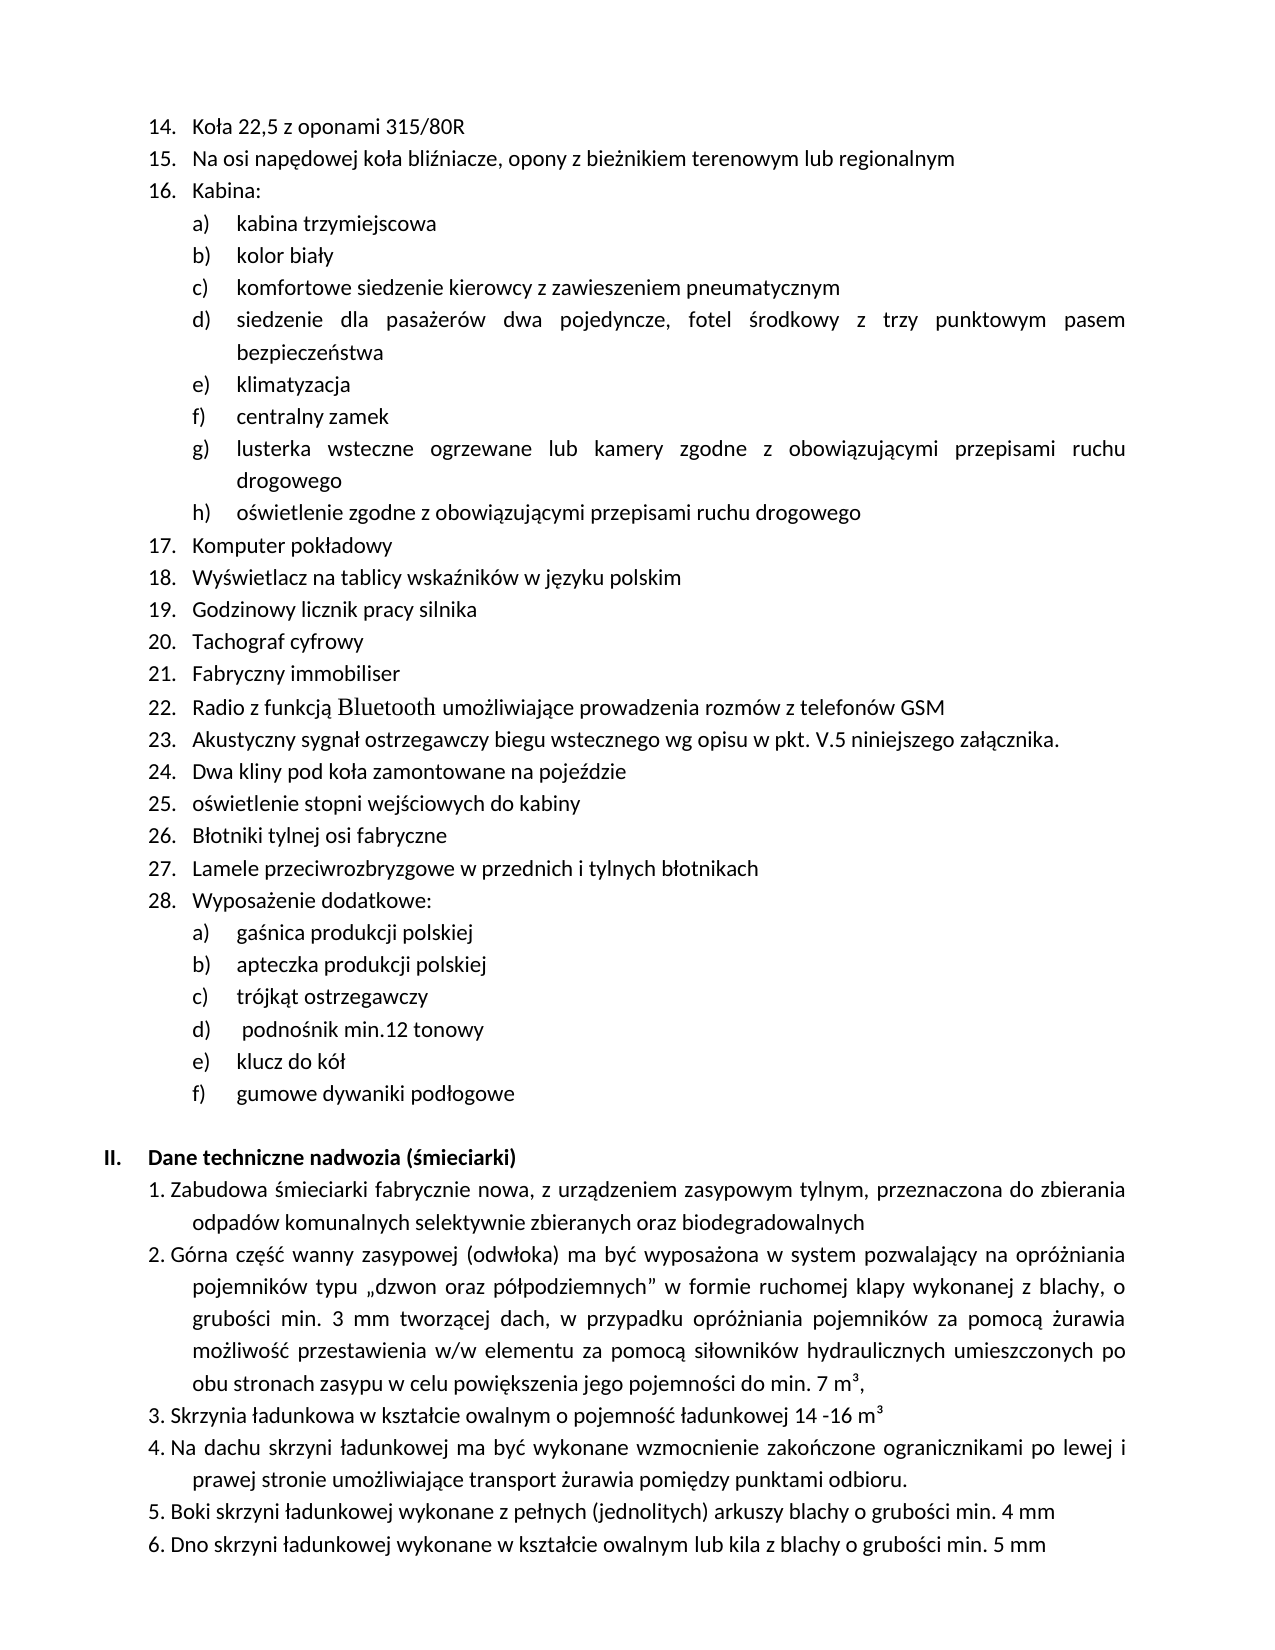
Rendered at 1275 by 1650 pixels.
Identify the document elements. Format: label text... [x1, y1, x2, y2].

list Radio z funkcją Bluetooth umożliwiające prowadzenia rozmów z telefonów GSM [148, 692, 1127, 721]
list klimatyzacja [192, 370, 1127, 398]
list siedzenie dla pasażerów dwa pojedyncze, fotel środkowy z trzy punktowym pasem bezpieczeństwa [192, 305, 1127, 366]
list Wyposażenie dodatkowe: [148, 886, 1127, 914]
list apteczka produkcji polskiej [192, 950, 1127, 978]
list gaśnica produkcji polskiej [192, 918, 1127, 946]
list centralny zamek [192, 402, 1127, 430]
list kolor biały [192, 241, 1127, 269]
list kabina trzymiejscowa [192, 209, 1127, 237]
list Na dachu skrzyni ładunkowej ma być wykonane wzmocnienie zakończone ogranicznikami po lewej i prawej stronie umożliwiające transport żurawia pomiędzy punktami odbioru. [148, 1433, 1127, 1493]
list Boki skrzyni ładunkowej wykonane z pełnych (jednolitych) arkuszy blachy o grubości min. 4 mm [148, 1497, 1127, 1526]
list Dane techniczne nadwozia (śmieciarki) [103, 1143, 1127, 1171]
list klucz do kół [192, 1047, 1127, 1075]
list trójkąt ostrzegawczy [192, 982, 1127, 1011]
list Skrzynia ładunkowa w kształcie owalnym o pojemność ładunkowej 14 -16 m³ [148, 1401, 1127, 1429]
list Komputer pokładowy [148, 531, 1127, 559]
list Godzinowy licznik pracy silnika [148, 595, 1127, 623]
list Wyświetlacz na tablicy wskaźników w języku polskim [148, 563, 1127, 591]
list Błotniki tylnej osi fabryczne [148, 822, 1127, 849]
list Tachograf cyfrowy [148, 627, 1127, 655]
list Zabudowa śmieciarki fabrycznie nowa, z urządzeniem zasypowym tylnym, przeznaczona do zbierania odpadów komunalnych selektywnie zbieranych oraz biodegradowalnych [148, 1176, 1127, 1236]
list Fabryczny immobiliser [148, 659, 1127, 687]
list lusterka wsteczne ogrzewane lub kamery zgodne z obowiązującymi przepisami ruchu drogowego [192, 434, 1127, 494]
list oświetlenie stopni wejściowych do kabiny [148, 789, 1127, 817]
list Na osi napędowej koła bliźniacze, opony z bieżnikiem terenowym lub regionalnym [148, 144, 1127, 172]
list gumowe dywaniki podłogowe [192, 1079, 1127, 1107]
list Górna część wanny zasypowej (odwłoka) ma być wyposażona w system pozwalający na opróżniania pojemników typu „dzwon oraz półpodziemnych” w formie ruchomej klapy wykonanej z blachy, o grubości min. 3 mm tworzącej dach, w przypadku opróżniania pojemników za pomocą żurawia możliwość przestawienia w/w elementu za pomocą siłowników hydraulicznych umieszczonych po obu stronach zasypu w celu powiększenia jego pojemności do min. 7 m³, [148, 1240, 1127, 1397]
list Akustyczny sygnał ostrzegawczy biegu wstecznego wg opisu w pkt. V.5 niniejszego załącznika. [148, 725, 1127, 753]
list Lamele przeciwrozbryzgowe w przednich i tylnych błotnikach [148, 854, 1127, 882]
list Kabina: [148, 177, 1127, 205]
list oświetlenie zgodne z obowiązującymi przepisami ruchu drogowego [192, 498, 1127, 527]
list podnośnik min.12 tonowy [192, 1015, 1127, 1043]
list Dwa kliny pod koła zamontowane na pojeździe [148, 757, 1127, 785]
list Dno skrzyni ładunkowej wykonane w kształcie owalnym lub kila z blachy o grubości min. 5 mm [148, 1530, 1127, 1558]
list komfortowe siedzenie kierowcy z zawieszeniem pneumatycznym [192, 273, 1127, 301]
list Koła 22,5 z oponami 315/80R [148, 112, 1127, 140]
